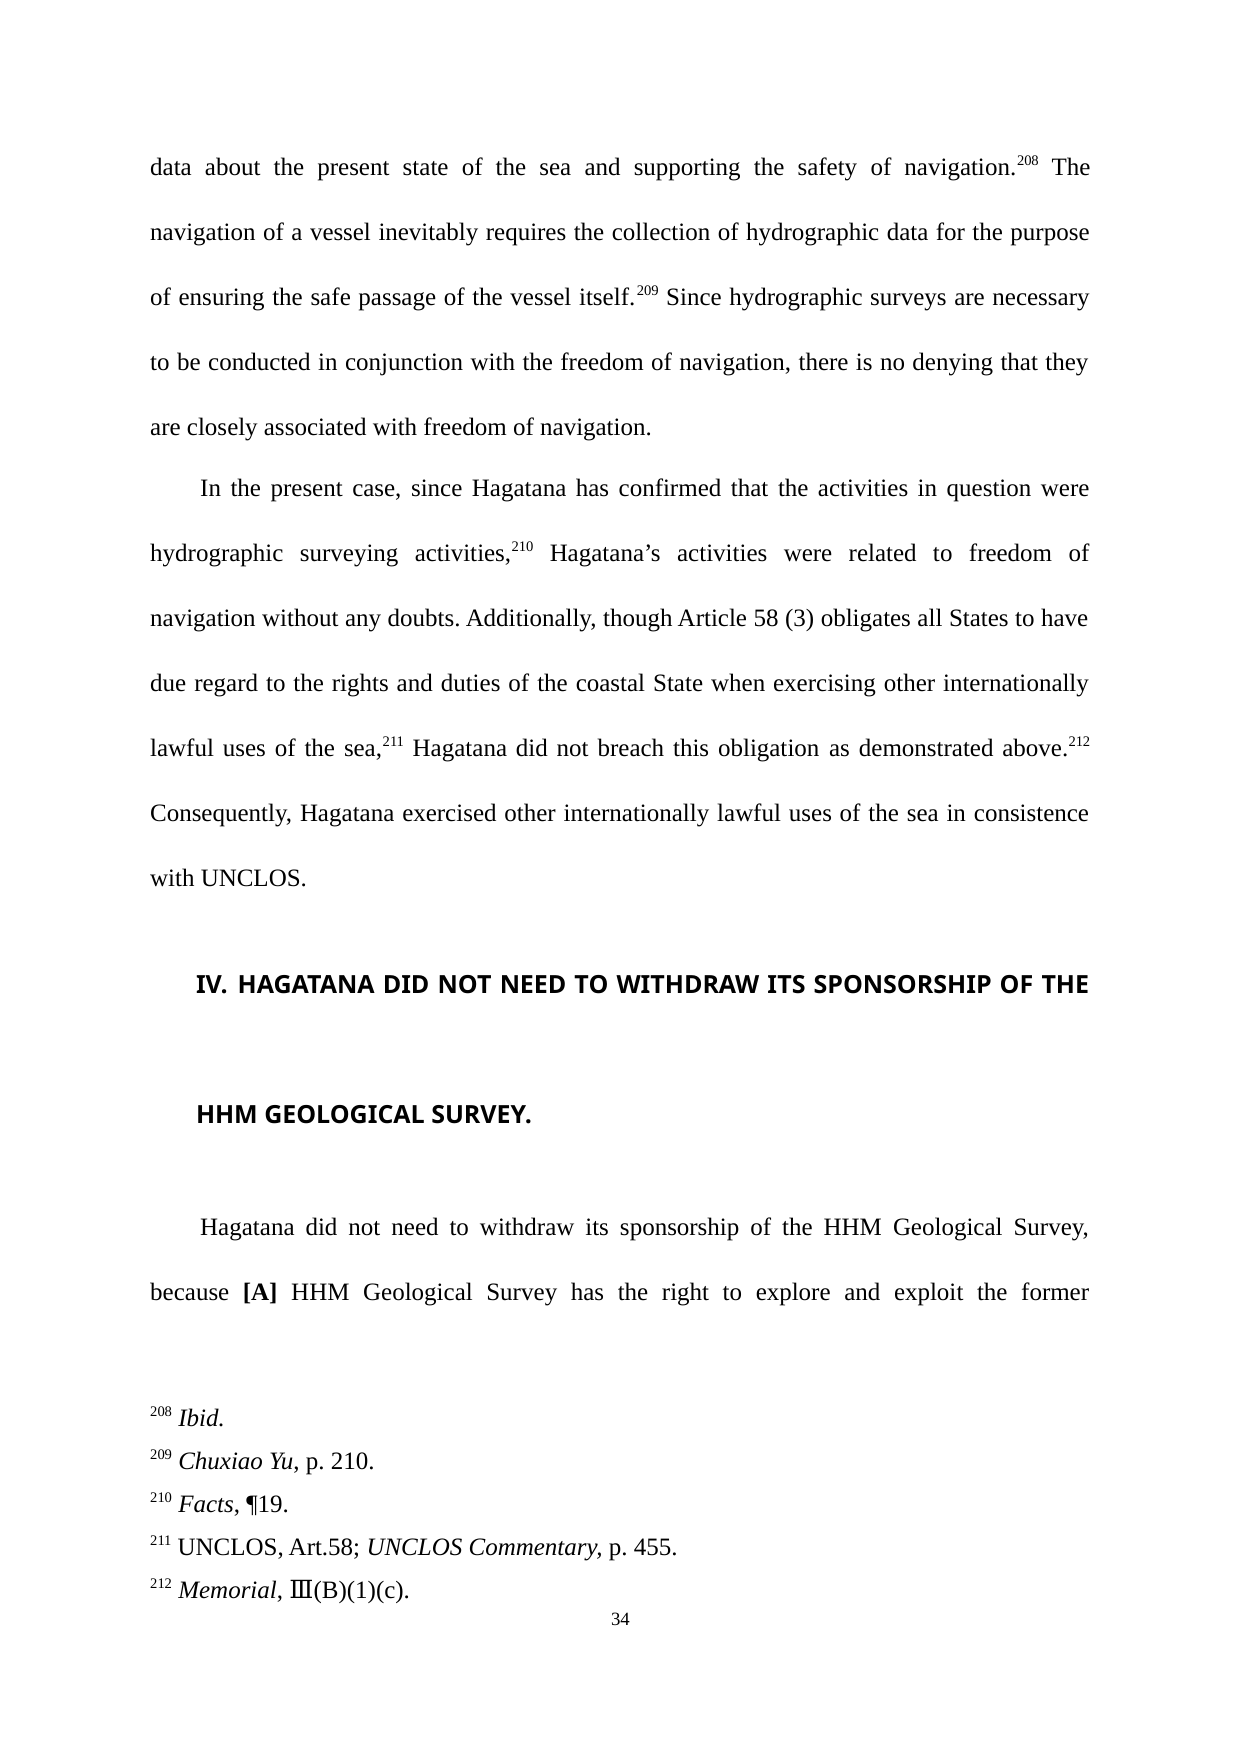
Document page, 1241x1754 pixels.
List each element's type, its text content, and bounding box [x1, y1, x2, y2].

text In the present case, since Hagatana has confirmed that the activities in question were hydrographic surveying activities, Hagatana’s activities were related to freedom of navigation without any doubts. Additionally, though Article 58 (3) obligates all States to have due regard to the rights and duties of the coastal State when exercising other internationally lawful uses of the sea, Hagatana did not breach this obligation as demonstrated above. Consequently, Hagatana exercised other internationally lawful uses of the sea in consistence with UNCLOS. [150, 471, 1090, 894]
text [150, 1210, 1090, 1307]
subtitle HAGATANA DID NOT NEED TO WITHDRAW ITS SPONSORSHIP OF THE HHM GEOLOGICAL SURVEY. [196, 952, 1090, 1147]
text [150, 150, 1090, 442]
